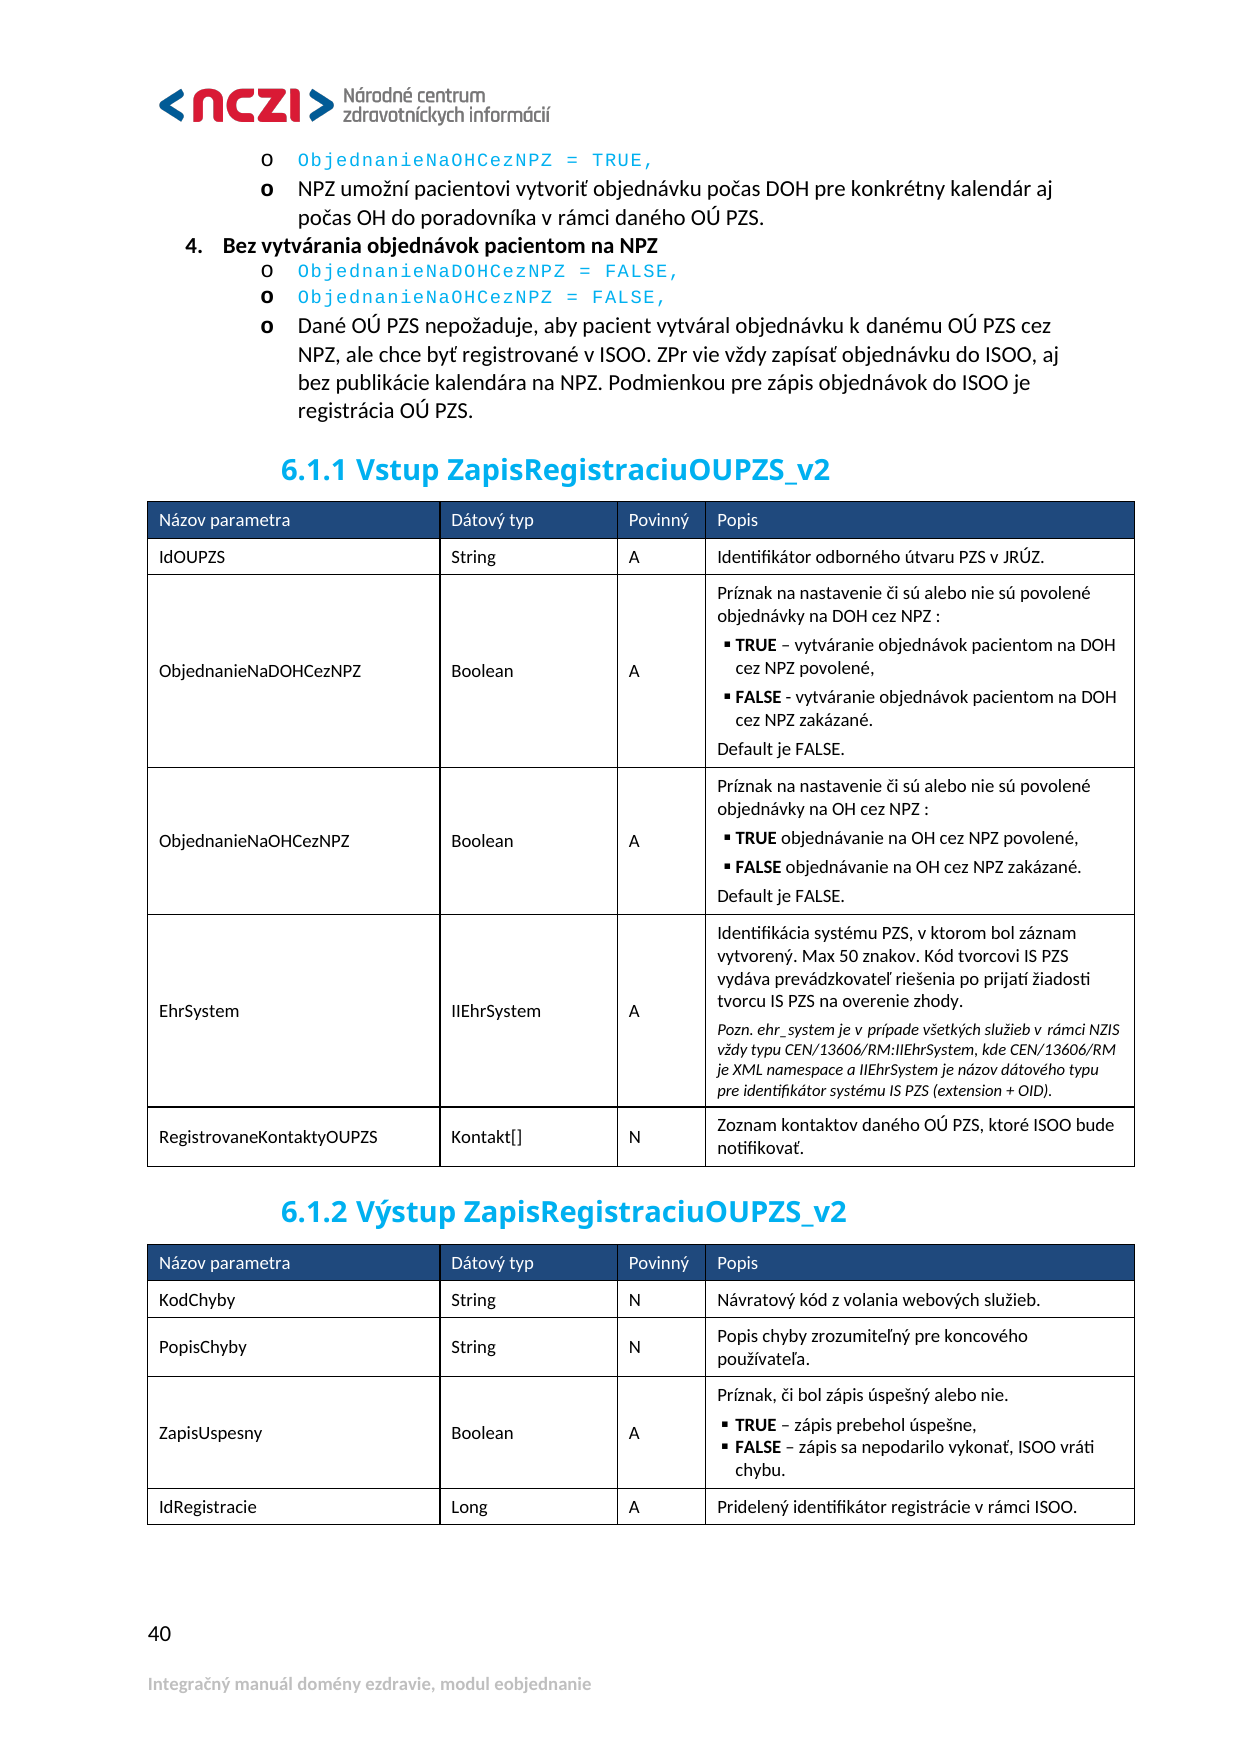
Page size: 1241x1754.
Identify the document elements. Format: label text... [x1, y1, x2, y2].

table_cell A [618, 768, 705, 914]
table_cell Identifikátor odborného útvaru PZS v JRÚZ. [706, 539, 1134, 574]
table_cell A [618, 1489, 705, 1524]
table_cell IdRegistracie [148, 1489, 439, 1524]
table_cell Long [441, 1489, 617, 1524]
table_cell ObjednanieNaDOHCezNPZ [148, 575, 439, 767]
table_cell Zoznam kontaktov daného OÚ PZS, ktoré ISOO bude notifikovať. [706, 1108, 1134, 1166]
subtitle Výstup ZapisRegistraciuOUPZS_v2 [281, 1192, 1092, 1231]
table_cell Príznak na nastavenie či sú alebo nie sú povolené objednávky na OH cez NPZ : TRUE objednávanie na OH cez NPZ povolené, FALSE objednávanie na OH cez NPZ zakázané. Default je FALSE. [706, 768, 1134, 914]
table_header Názov parametra [148, 1245, 439, 1280]
table_cell ZapisUspesny [148, 1377, 439, 1488]
table_cell Príznak na nastavenie či sú alebo nie sú povolené objednávky na DOH cez NPZ : TRUE – vytváranie objednávok pacientom na DOH cez NPZ povolené, FALSE - vytváranie objednávok pacientom na DOH cez NPZ zakázané. Default je FALSE. [706, 575, 1134, 767]
table_cell EhrSystem [148, 915, 439, 1106]
table_cell N [618, 1318, 705, 1376]
table_cell ObjednanieNaOHCezNPZ [148, 768, 439, 914]
table_cell IdOUPZS [148, 539, 439, 574]
table_cell Pridelený identifikátor registrácie v rámci ISOO. [706, 1489, 1134, 1524]
table_cell Popis chyby zrozumiteľný pre koncového používateľa. [706, 1318, 1134, 1376]
table_cell Kontakt[] [441, 1108, 617, 1166]
list Bez vytvárania objednávok pacientom na NPZ [185, 231, 1092, 259]
table_cell Boolean [441, 1377, 617, 1488]
table_cell Boolean [441, 768, 617, 914]
list ObjednanieNaDOHCezNPZ = FALSE, [260, 259, 1092, 285]
list ObjednanieNaOHCezNPZ = TRUE, [260, 148, 1092, 174]
table_header Povinný [618, 502, 705, 538]
table_header Popis [706, 1245, 1134, 1280]
table_cell PopisChyby [148, 1318, 439, 1376]
table_cell N [618, 1108, 705, 1166]
table_header Dátový typ [441, 502, 617, 538]
table_cell Návratový kód z volania webových služieb. [706, 1281, 1134, 1317]
table_cell A [618, 1377, 705, 1488]
table_cell String [441, 539, 617, 574]
table_cell String [441, 1281, 617, 1317]
table_cell Identifikácia systému PZS, v ktorom bol záznam vytvorený. Max 50 znakov. Kód tvorcovi IS PZS vydáva prevádzkovateľ riešenia po prijatí žiadosti tvorcu IS PZS na overenie zhody. Pozn. ehr_system je v prípade všetkých služieb v rámci NZIS vždy typu CEN/13606/RM:IIEhrSystem, kde CEN/13606/RM je XML namespace a IIEhrSystem je názov dátového typu pre identifikátor systému IS PZS (extension + OID). [706, 915, 1134, 1106]
table_cell A [618, 915, 705, 1106]
table_header Názov parametra [148, 502, 439, 538]
list Dané OÚ PZS nepožaduje, aby pacient vytváral objednávku k danému OÚ PZS cez NPZ, ale chce byť registrované v ISOO. ZPr vie vždy zapísať objednávku do ISOO, aj bez publikácie kalendára na NPZ. Podmienkou pre zápis objednávok do ISOO je registrácia OÚ PZS. [260, 311, 1092, 424]
list ObjednanieNaOHCezNPZ = FALSE, [260, 285, 1092, 311]
table_cell IIEhrSystem [441, 915, 617, 1106]
table_header Popis [706, 502, 1134, 538]
picture [147, 73, 563, 139]
table_cell N [618, 1281, 705, 1317]
list NPZ umožní pacientovi vytvoriť objednávku počas DOH pre konkrétny kalendár aj počas OH do poradovníka v rámci daného OÚ PZS. [260, 174, 1092, 231]
table_cell A [618, 575, 705, 767]
table_header Povinný [618, 1245, 705, 1280]
table_cell Príznak, či bol zápis úspešný alebo nie. TRUE – zápis prebehol úspešne, FALSE – zápis sa nepodarilo vykonať, ISOO vráti chybu. [706, 1377, 1134, 1488]
subtitle Vstup ZapisRegistraciuOUPZS_v2 [281, 449, 1092, 489]
table_cell A [618, 539, 705, 574]
table_cell String [441, 1318, 617, 1376]
table_cell RegistrovaneKontaktyOUPZS [148, 1108, 439, 1166]
table_cell KodChyby [148, 1281, 439, 1317]
table_cell Boolean [441, 575, 617, 767]
table_header Dátový typ [441, 1245, 617, 1280]
